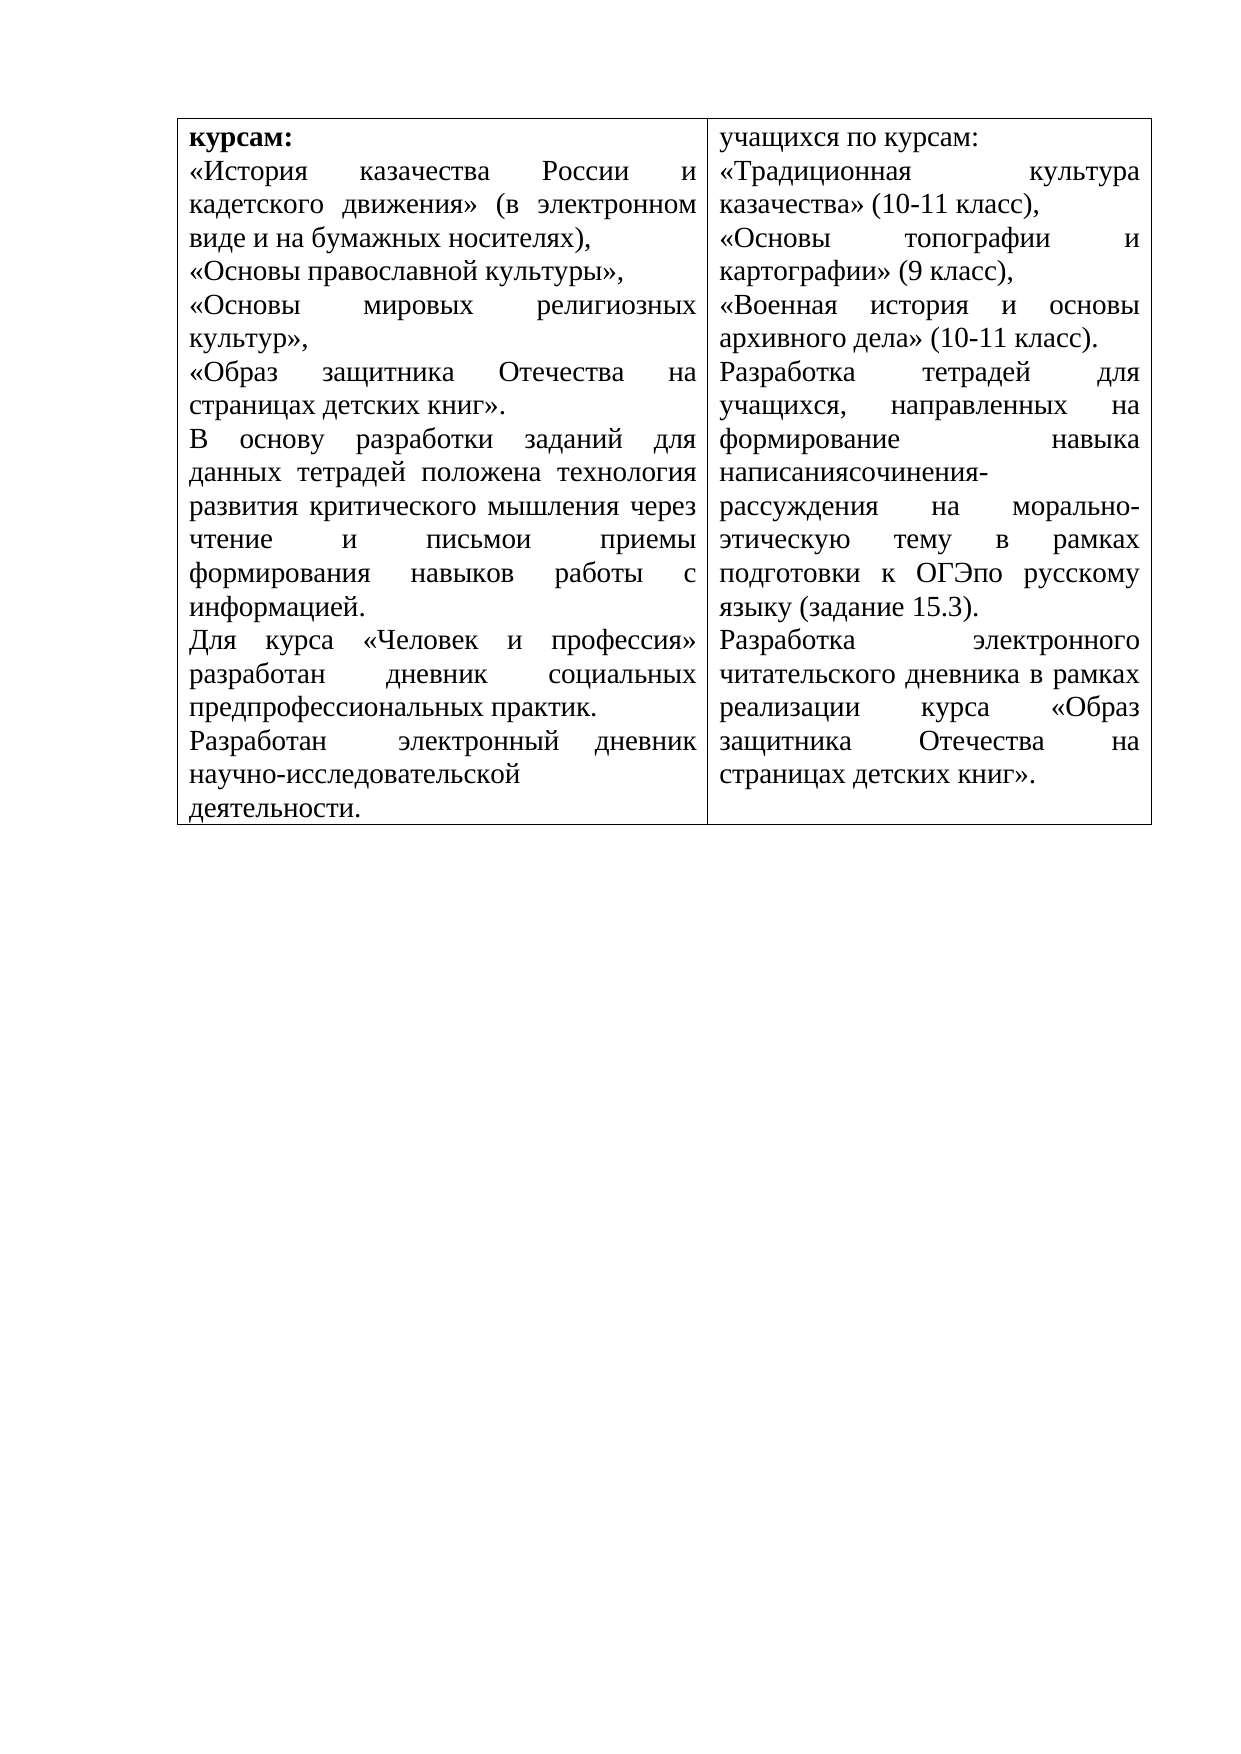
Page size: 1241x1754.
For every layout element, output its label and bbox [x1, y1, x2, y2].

table_cell [178, 119, 707, 823]
table_cell [708, 119, 1151, 823]
